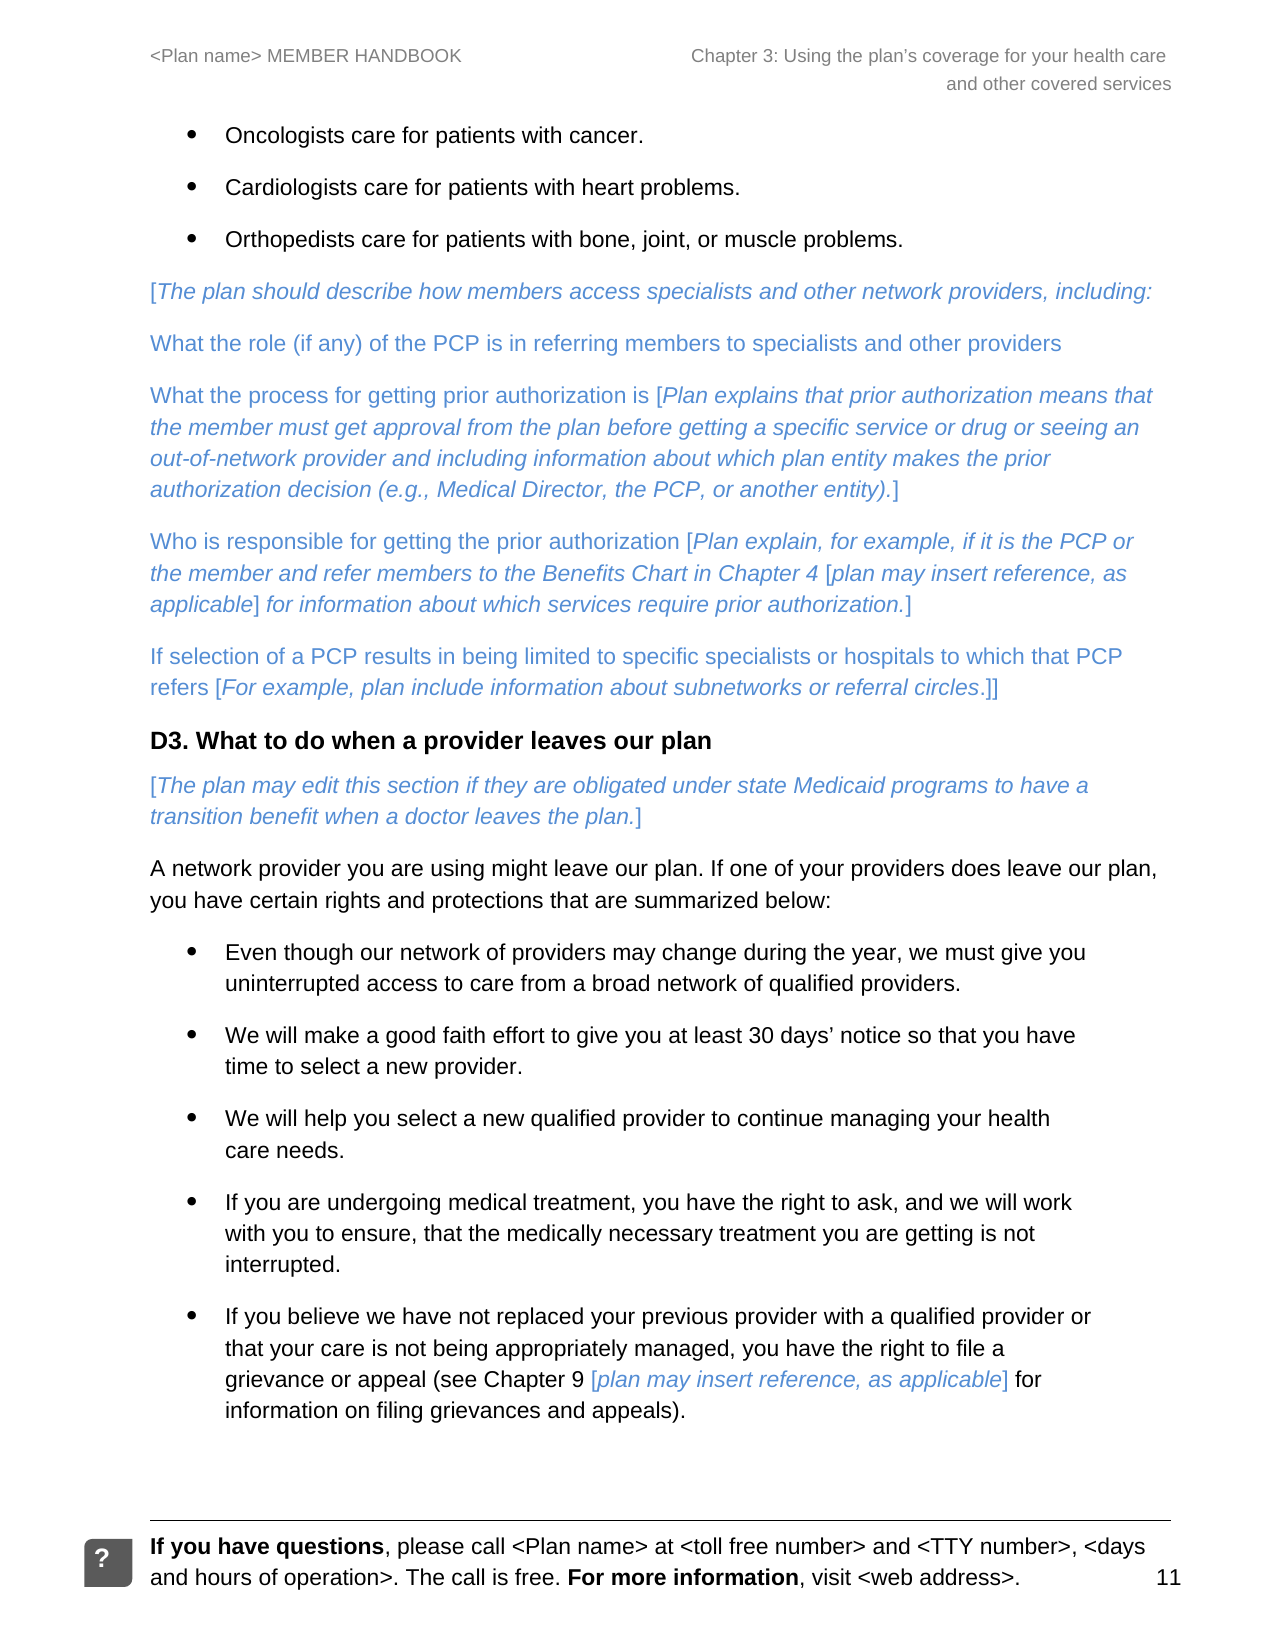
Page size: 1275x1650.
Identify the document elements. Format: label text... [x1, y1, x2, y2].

text [The plan may edit this section if they are obligated under state Medicaid programs to have a transition benefit when a doctor leaves the plan.] [150, 768, 1171, 831]
list Cardiologists care for patients with heart problems. [187, 171, 1096, 202]
list Orthopedists care for patients with bone, joint, or muscle problems. [187, 223, 1096, 254]
list We will help you select a new qualified provider to continue managing your health care needs. [187, 1102, 1096, 1164]
list Even though our network of providers may change during the year, we must give you uninterrupted access to care from a broad network of qualified providers. [187, 935, 1096, 998]
text What the process for getting prior authorization is [Plan explains that prior authorization means that the member must get approval from the plan before getting a specific service or drug or seeing an out-of-network provider and including information about which plan entity makes the prior authorization decision (e.g., Medical Director, the PCP, or another entity).] [150, 379, 1171, 504]
list We will make a good faith effort to give you at least 30 days’ notice so that you have time to select a new provider. [187, 1018, 1096, 1081]
list Oncologists care for patients with cancer. [187, 118, 1096, 150]
list If you are undergoing medical treatment, you have the right to ask, and we will work with you to ensure, that the medically necessary treatment you are getting is not interrupted. [187, 1185, 1096, 1279]
text What the role (if any) of the PCP is in referring members to specialists and other providers [150, 327, 1171, 358]
text Who is responsible for getting the prior authorization [Plan explain, for example, if it is the PCP or the member and refer members to the Benefits Chart in Chapter 4 [plan may insert reference, as applicable] for information about which services require prior authorization.] [150, 525, 1171, 618]
text A network provider you are using might leave our plan. If one of your providers does leave our plan, you have certain rights and protections that are summarized below: [150, 852, 1171, 914]
text [The plan should describe how members access specialists and other network providers, including: [150, 275, 1171, 306]
subtitle D3. What to do when a provider leaves our plan [150, 723, 1096, 756]
list If you believe we have not replaced your previous provider with a qualified provider or that your care is not being appropriately managed, you have the right to file a grievance or appeal (see Chapter 9 [plan may insert reference, as applicable] for information on filing grievances and appeals). [187, 1300, 1096, 1425]
text If selection of a PCP results in being limited to specific specialists or hospitals to which that PCP refers [For example, plan include information about subnetworks or referral circles.]] [150, 639, 1171, 702]
